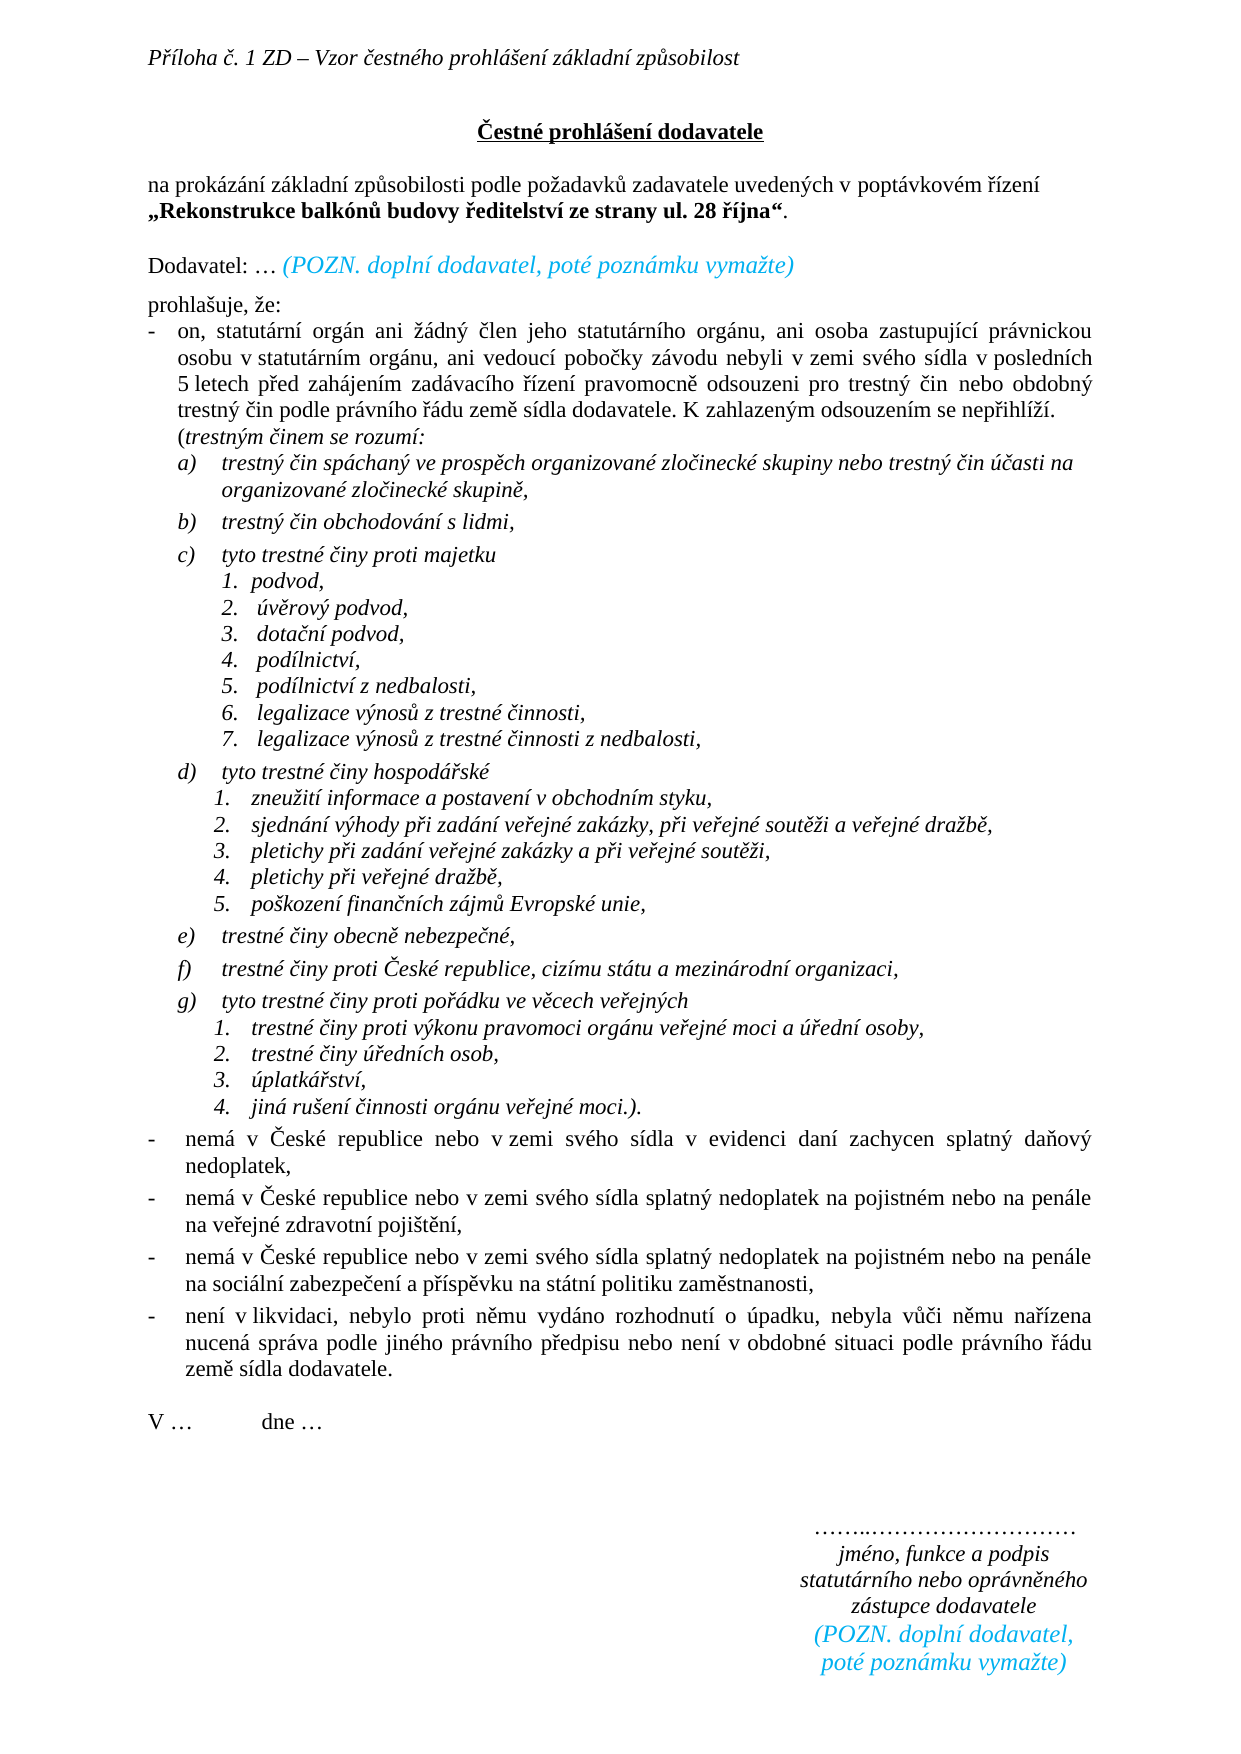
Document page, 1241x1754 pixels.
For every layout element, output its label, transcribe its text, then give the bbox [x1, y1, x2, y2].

subtitle Čestné prohlášení dodavatele [148, 118, 1093, 144]
list není v likvidaci, nebylo proti němu vydáno rozhodnutí o úpadku, nebyla vůči němu nařízena nucená správa podle jiného právního předpisu nebo není v obdobné situaci podle právního řádu země sídla dodavatele. [148, 1302, 1093, 1381]
text na prokázání základní způsobilosti podle požadavků zadavatele uvedených v poptávkovém řízení [148, 171, 1093, 197]
list sjednání výhody při zadání veřejné zakázky, při veřejné soutěži a veřejné dražbě, [213, 811, 1093, 837]
list jiná rušení činnosti orgánu veřejné moci.). [213, 1093, 1093, 1119]
list legalizace výnosů z trestné činnosti, [221, 699, 1093, 725]
list trestné činy úředních osob, [213, 1040, 1093, 1067]
text jméno, funkce a podpis [797, 1539, 1093, 1566]
text d) tyto trestné činy hospodářské [177, 758, 1093, 784]
text zástupce dodavatele [797, 1592, 1093, 1619]
text f) trestné činy proti České republice, cizímu státu a mezinárodní organizaci, [177, 955, 1093, 981]
text (POZN. doplní dodavatel, poté poznámku vymažte) [797, 1619, 1093, 1676]
list pletichy při veřejné dražbě, [213, 863, 1093, 890]
list zneužití informace a postavení v obchodním styku, [213, 784, 1093, 811]
list nemá v České republice nebo v zemi svého sídla v evidenci daní zachycen splatný daňový nedoplatek, [148, 1126, 1093, 1178]
list úvěrový podvod, [221, 593, 1093, 620]
text g) tyto trestné činy proti pořádku ve věcech veřejných [177, 987, 1093, 1014]
list podvod, [221, 567, 1093, 593]
text e) trestné činy obecně nebezpečné, [177, 922, 1093, 949]
text (trestným činem se rozumí: [177, 423, 1093, 449]
text „Rekonstrukce balkónů budovy ředitelství ze strany ul. 28 října“. [148, 197, 1093, 223]
list nemá v České republice nebo v zemi svého sídla splatný nedoplatek na pojistném nebo na penále na veřejné zdravotní pojištění, [148, 1184, 1093, 1237]
list podílnictví, [221, 646, 1093, 673]
list on, statutární orgán ani žádný člen jeho statutárního orgánu, ani osoba zastupující právnickou osobu v statutárním orgánu, ani vedoucí pobočky závodu nebyli v zemi svého sídla v posledních 5 letech před zahájením zadávacího řízení pravomocně odsouzeni pro trestný čin nebo obdobný trestný čin podle právního řádu země sídla dodavatele. K zahlazeným odsouzením se nepřihlíží. [148, 317, 1093, 423]
text c) tyto trestné činy proti majetku [177, 541, 1093, 567]
text statutárního nebo oprávněného [797, 1566, 1093, 1592]
list podílnictví z nedbalosti, [221, 673, 1093, 699]
list úplatkářství, [213, 1067, 1093, 1093]
text ……..……………………… [797, 1513, 1093, 1539]
list dotační podvod, [221, 620, 1093, 646]
text Dodavatel: … (POZN. doplní dodavatel, poté poznámku vymažte) [148, 250, 1093, 279]
list poškození finančních zájmů Evropské unie, [213, 890, 1093, 916]
text b) trestný čin obchodování s lidmi, [177, 508, 1093, 534]
list legalizace výnosů z trestné činnosti z nedbalosti, [221, 725, 1093, 752]
list trestné činy proti výkonu pravomoci orgánu veřejné moci a úřední osoby, [213, 1014, 1093, 1040]
text prohlašuje, že: [148, 291, 1093, 317]
list nemá v České republice nebo v zemi svého sídla splatný nedoplatek na pojistném nebo na penále na sociální zabezpečení a příspěvku na státní politiku zaměstnanosti, [148, 1243, 1093, 1296]
list pletichy při zadání veřejné zakázky a při veřejné soutěži, [213, 837, 1093, 863]
text V … dne … [148, 1408, 1093, 1434]
text a) trestný čin spáchaný ve prospěch organizované zločinecké skupiny nebo trestný čin účasti na organizované zločinecké skupině, [177, 449, 1093, 502]
